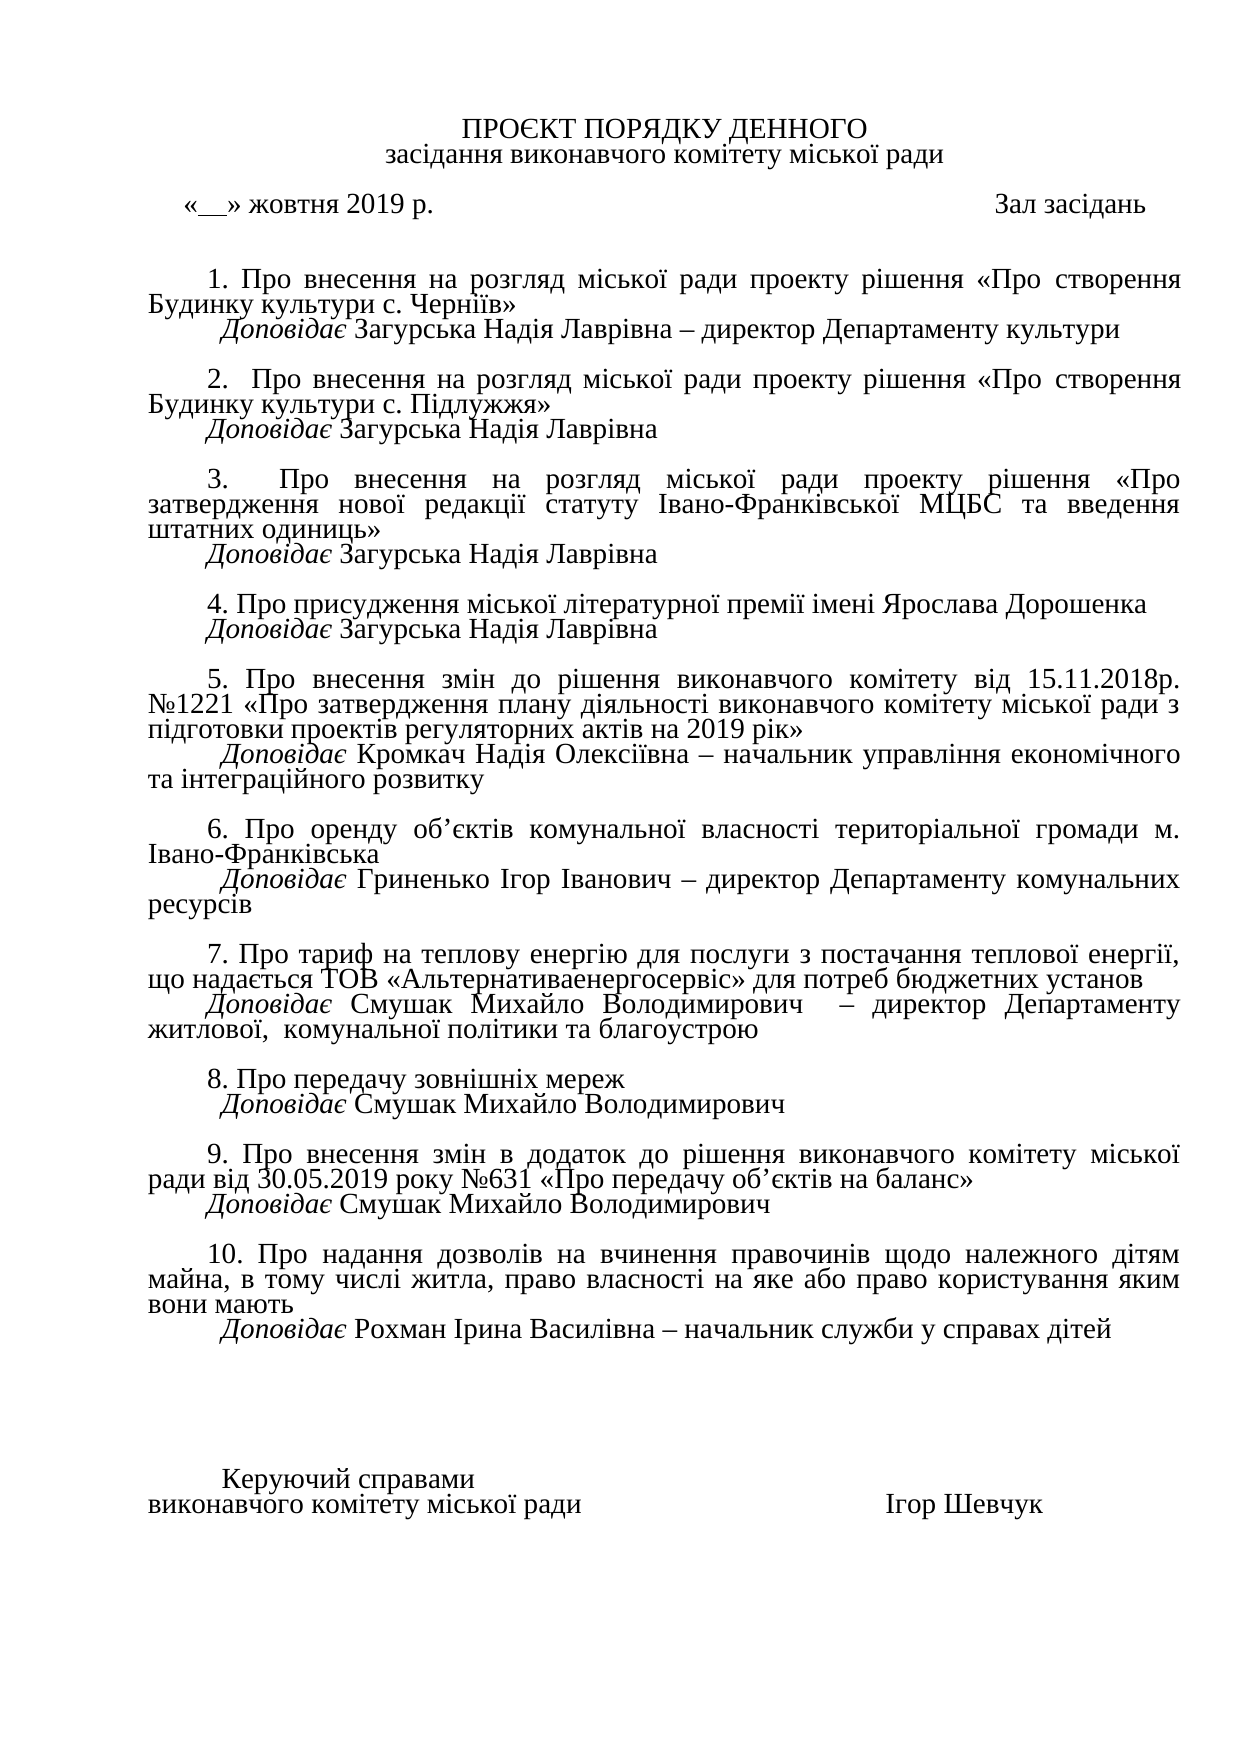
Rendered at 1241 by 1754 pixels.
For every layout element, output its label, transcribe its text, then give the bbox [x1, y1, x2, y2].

text 8. Про передачу зовнішніх мереж [148, 1068, 1181, 1093]
text 6. Про оренду об’єктів комунальної власності територіальної громади м. Івано-Франківська [148, 818, 1181, 868]
text 2. Про внесення на розгляд міської ради проекту рішення «Про створення Будинку культури с. Підлужжя» [148, 368, 1181, 418]
text Доповідає Смушак Михайло Володимирович [148, 1193, 1181, 1218]
text 7. Про тариф на теплову енергію для послуги з постачання теплової енергії, що надається ТОВ «Альтернативаенергосервіс» для потреб бюджетних установ [148, 943, 1181, 993]
text Доповідає Рохман Ірина Василівна – начальник служби у справах дітей [148, 1318, 1181, 1343]
text « » жовтня 2019 р. Зал засідань [148, 193, 1181, 218]
text Доповідає Кромкач Надія Олексіївна – начальник управління економічного та інтеграційного розвитку [148, 743, 1181, 793]
text Доповідає Смушак Михайло Володимирович [148, 1093, 1181, 1118]
text виконавчого комітету міської ради Ігор Шевчук [148, 1493, 1181, 1518]
text Доповідає Гриненько Ігор Іванович – директор Департаменту комунальних ресурсів [148, 868, 1181, 918]
text 9. Про внесення змін в додаток до рішення виконавчого комітету міської ради від 30.05.2019 року №631 «Про передачу об’єктів на баланс» [148, 1143, 1181, 1193]
text Доповідає Загурська Надія Лаврівна [148, 418, 1181, 443]
text 4. Про присудження міської літературної премії імені Ярослава Дорошенка [148, 593, 1181, 618]
text 3. Про внесення на розгляд міської ради проекту рішення «Про затвердження нової редакції статуту Івано-Франківської МЦБС та введення штатних одиниць» [148, 468, 1181, 543]
text 5. Про внесення змін до рішення виконавчого комітету від 15.11.2018р. №1221 «Про затвердження плану діяльності виконавчого комітету міської ради з підготовки проектів регуляторних актів на 2019 рік» [148, 668, 1181, 743]
text Доповідає Загурська Надія Лаврівна – директор Департаменту культури [235, 318, 1181, 343]
text ПРОЄКТ ПОРЯДКУ ДЕННОГО [148, 118, 1181, 143]
text 1. Про внесення на розгляд міської ради проекту рішення «Про створення Будинку культури с. Черніїв» [148, 268, 1181, 318]
text Доповідає Смушак Михайло Володимирович – директор Департаменту житлової, комунальної політики та благоустрою [148, 993, 1181, 1043]
text засідання виконавчого комітету міської ради [148, 143, 1181, 168]
text Керуючий справами [148, 1468, 1181, 1493]
text 10. Про надання дозволів на вчинення правочинів щодо належного дітям майна, в тому числі житла, право власності на яке або право користування яким вони мають [148, 1243, 1181, 1318]
text Доповідає Загурська Надія Лаврівна [148, 543, 1181, 568]
text Доповідає Загурська Надія Лаврівна [148, 618, 1181, 643]
